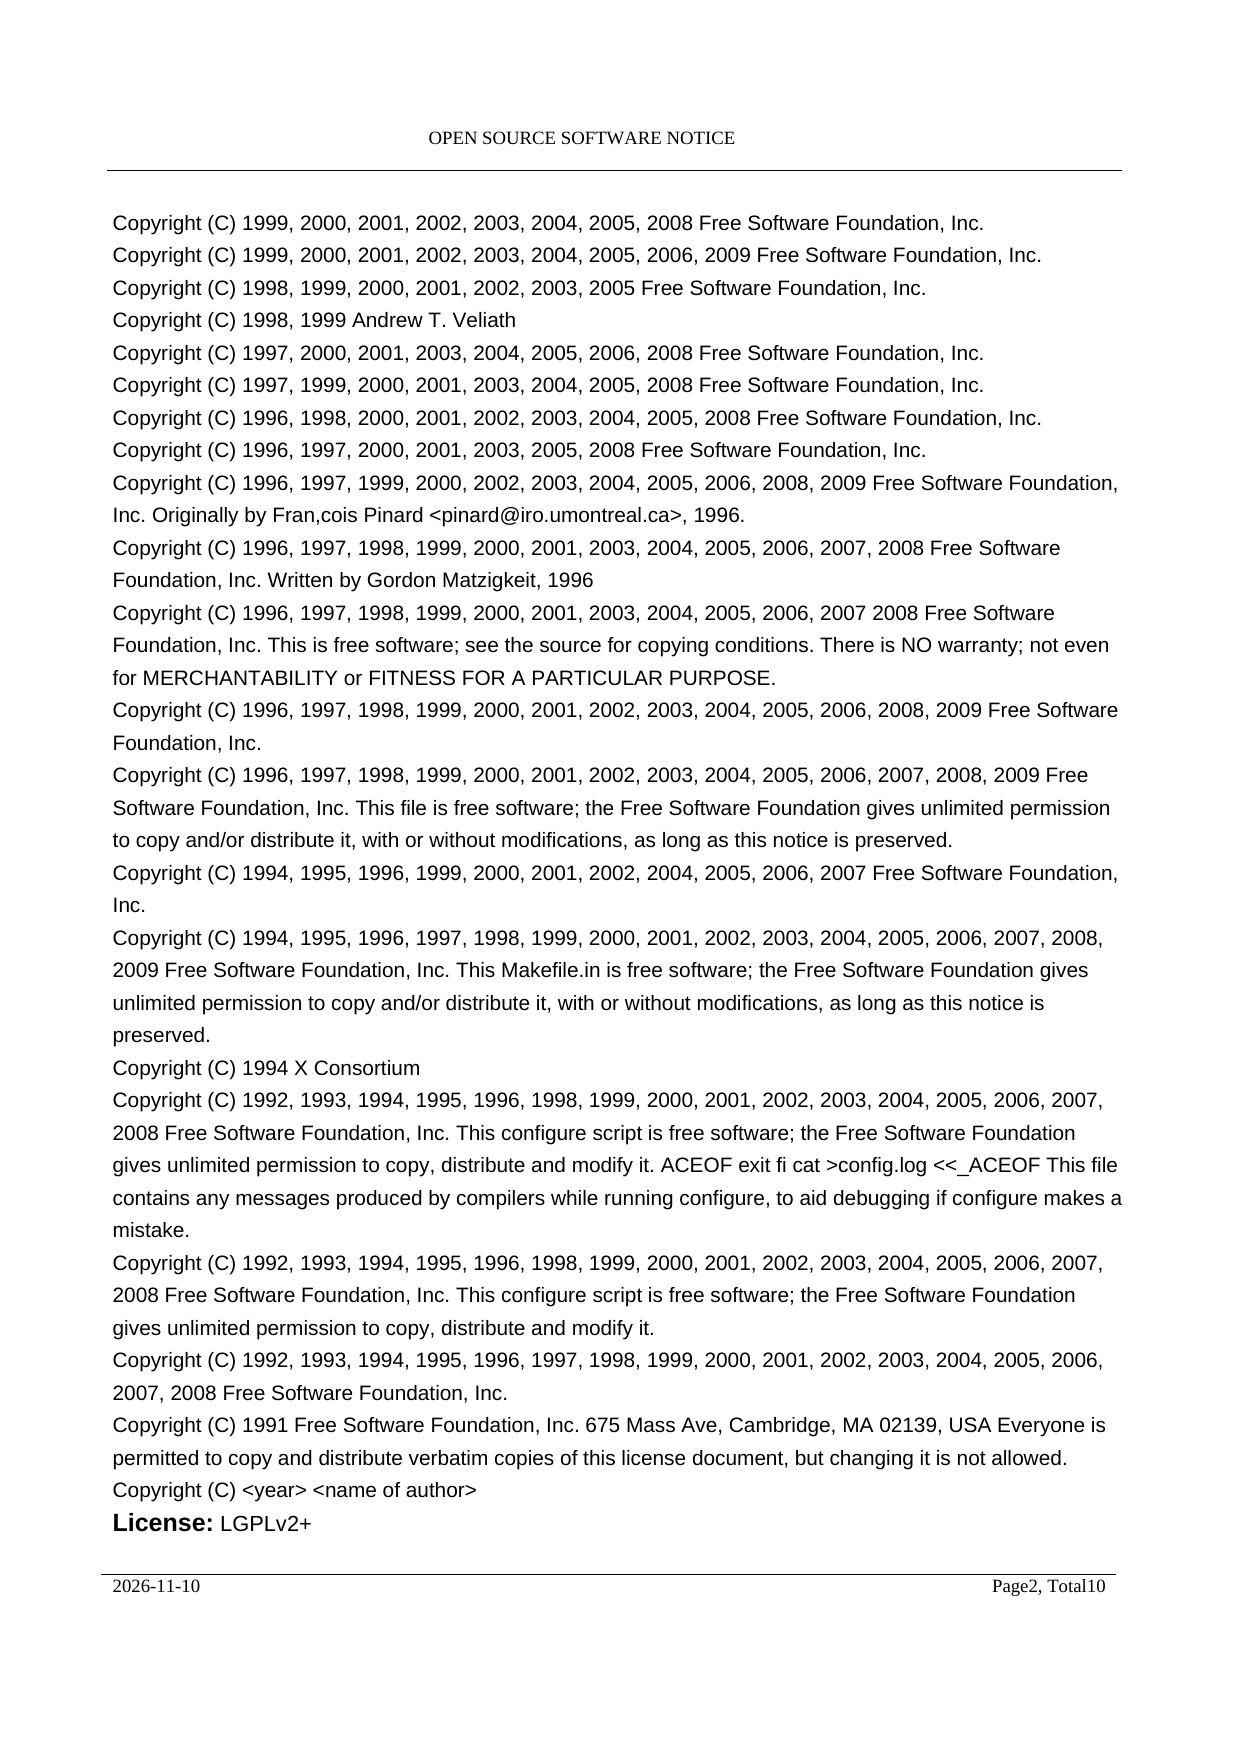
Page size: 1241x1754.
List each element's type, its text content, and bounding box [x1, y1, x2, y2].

text Copyright (C) 1994 X Consortium [112, 1051, 1128, 1084]
text Copyright (C) 1996, 1997, 1998, 1999, 2000, 2001, 2002, 2003, 2004, 2005, 2006, 2008, 2009 Free Software Foundation, Inc. [112, 694, 1128, 759]
text Copyright (C) <year> <name of author> [112, 1474, 1128, 1506]
text Copyright (C) 1998, 1999 Andrew T. Veliath [112, 304, 1128, 336]
text Copyright (C) 1996, 1997, 2000, 2001, 2003, 2005, 2008 Free Software Foundation, Inc. [112, 434, 1128, 466]
text Copyright (C) 1997, 2000, 2001, 2003, 2004, 2005, 2006, 2008 Free Software Foundation, Inc. [112, 336, 1128, 369]
text Copyright (C) 1992, 1993, 1994, 1995, 1996, 1998, 1999, 2000, 2001, 2002, 2003, 2004, 2005, 2006, 2007, 2008 Free Software Foundation, Inc. This configure script is free software; the Free Software Foundation gives unlimited permission to copy, distribute and modify it. [112, 1246, 1128, 1344]
text Copyright (C) 1994, 1995, 1996, 1999, 2000, 2001, 2002, 2004, 2005, 2006, 2007 Free Software Foundation, Inc. [112, 856, 1128, 921]
text Copyright (C) 1994, 1995, 1996, 1997, 1998, 1999, 2000, 2001, 2002, 2003, 2004, 2005, 2006, 2007, 2008, 2009 Free Software Foundation, Inc. This Makefile.in is free software; the Free Software Foundation gives unlimited permission to copy and/or distribute it, with or without modifications, as long as this notice is preserved. [112, 921, 1128, 1051]
text Copyright (C) 1996, 1997, 1998, 1999, 2000, 2001, 2003, 2004, 2005, 2006, 2007 2008 Free Software Foundation, Inc. This is free software; see the source for copying conditions. There is NO warranty; not even for MERCHANTABILITY or FITNESS FOR A PARTICULAR PURPOSE. [112, 596, 1128, 694]
text Copyright (C) 1992, 1993, 1994, 1995, 1996, 1998, 1999, 2000, 2001, 2002, 2003, 2004, 2005, 2006, 2007, 2008 Free Software Foundation, Inc. This configure script is free software; the Free Software Foundation gives unlimited permission to copy, distribute and modify it. ACEOF exit fi cat >config.log <<_ACEOF This file contains any messages produced by compilers while running configure, to aid debugging if configure makes a mistake. [112, 1084, 1128, 1246]
text Copyright (C) 1999, 2000, 2001, 2002, 2003, 2004, 2005, 2006, 2009 Free Software Foundation, Inc. [112, 239, 1128, 271]
text Copyright (C) 1996, 1997, 1998, 1999, 2000, 2001, 2002, 2003, 2004, 2005, 2006, 2007, 2008, 2009 Free Software Foundation, Inc. This file is free software; the Free Software Foundation gives unlimited permission to copy and/or distribute it, with or without modifications, as long as this notice is preserved. [112, 759, 1128, 856]
text Copyright (C) 1998, 1999, 2000, 2001, 2002, 2003, 2005 Free Software Foundation, Inc. [112, 271, 1128, 304]
text Copyright (C) 1996, 1998, 2000, 2001, 2002, 2003, 2004, 2005, 2008 Free Software Foundation, Inc. [112, 401, 1128, 434]
text Copyright (C) 1991 Free Software Foundation, Inc. 675 Mass Ave, Cambridge, MA 02139, USA Everyone is permitted to copy and distribute verbatim copies of this license document, but changing it is not allowed. [112, 1409, 1128, 1474]
text Copyright (C) 1996, 1997, 1998, 1999, 2000, 2001, 2003, 2004, 2005, 2006, 2007, 2008 Free Software Foundation, Inc. Written by Gordon Matzigkeit, 1996 [112, 531, 1128, 596]
text Copyright (C) 1997, 1999, 2000, 2001, 2003, 2004, 2005, 2008 Free Software Foundation, Inc. [112, 369, 1128, 401]
text Copyright (C) 1999, 2000, 2001, 2002, 2003, 2004, 2005, 2008 Free Software Foundation, Inc. [112, 206, 1128, 239]
text Copyright (C) 1992, 1993, 1994, 1995, 1996, 1997, 1998, 1999, 2000, 2001, 2002, 2003, 2004, 2005, 2006, 2007, 2008 Free Software Foundation, Inc. [112, 1344, 1128, 1409]
text Copyright (C) 1996, 1997, 1999, 2000, 2002, 2003, 2004, 2005, 2006, 2008, 2009 Free Software Foundation, Inc. Originally by Fran,cois Pinard <pinard@iro.umontreal.ca>, 1996. [112, 466, 1128, 531]
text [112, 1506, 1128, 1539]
